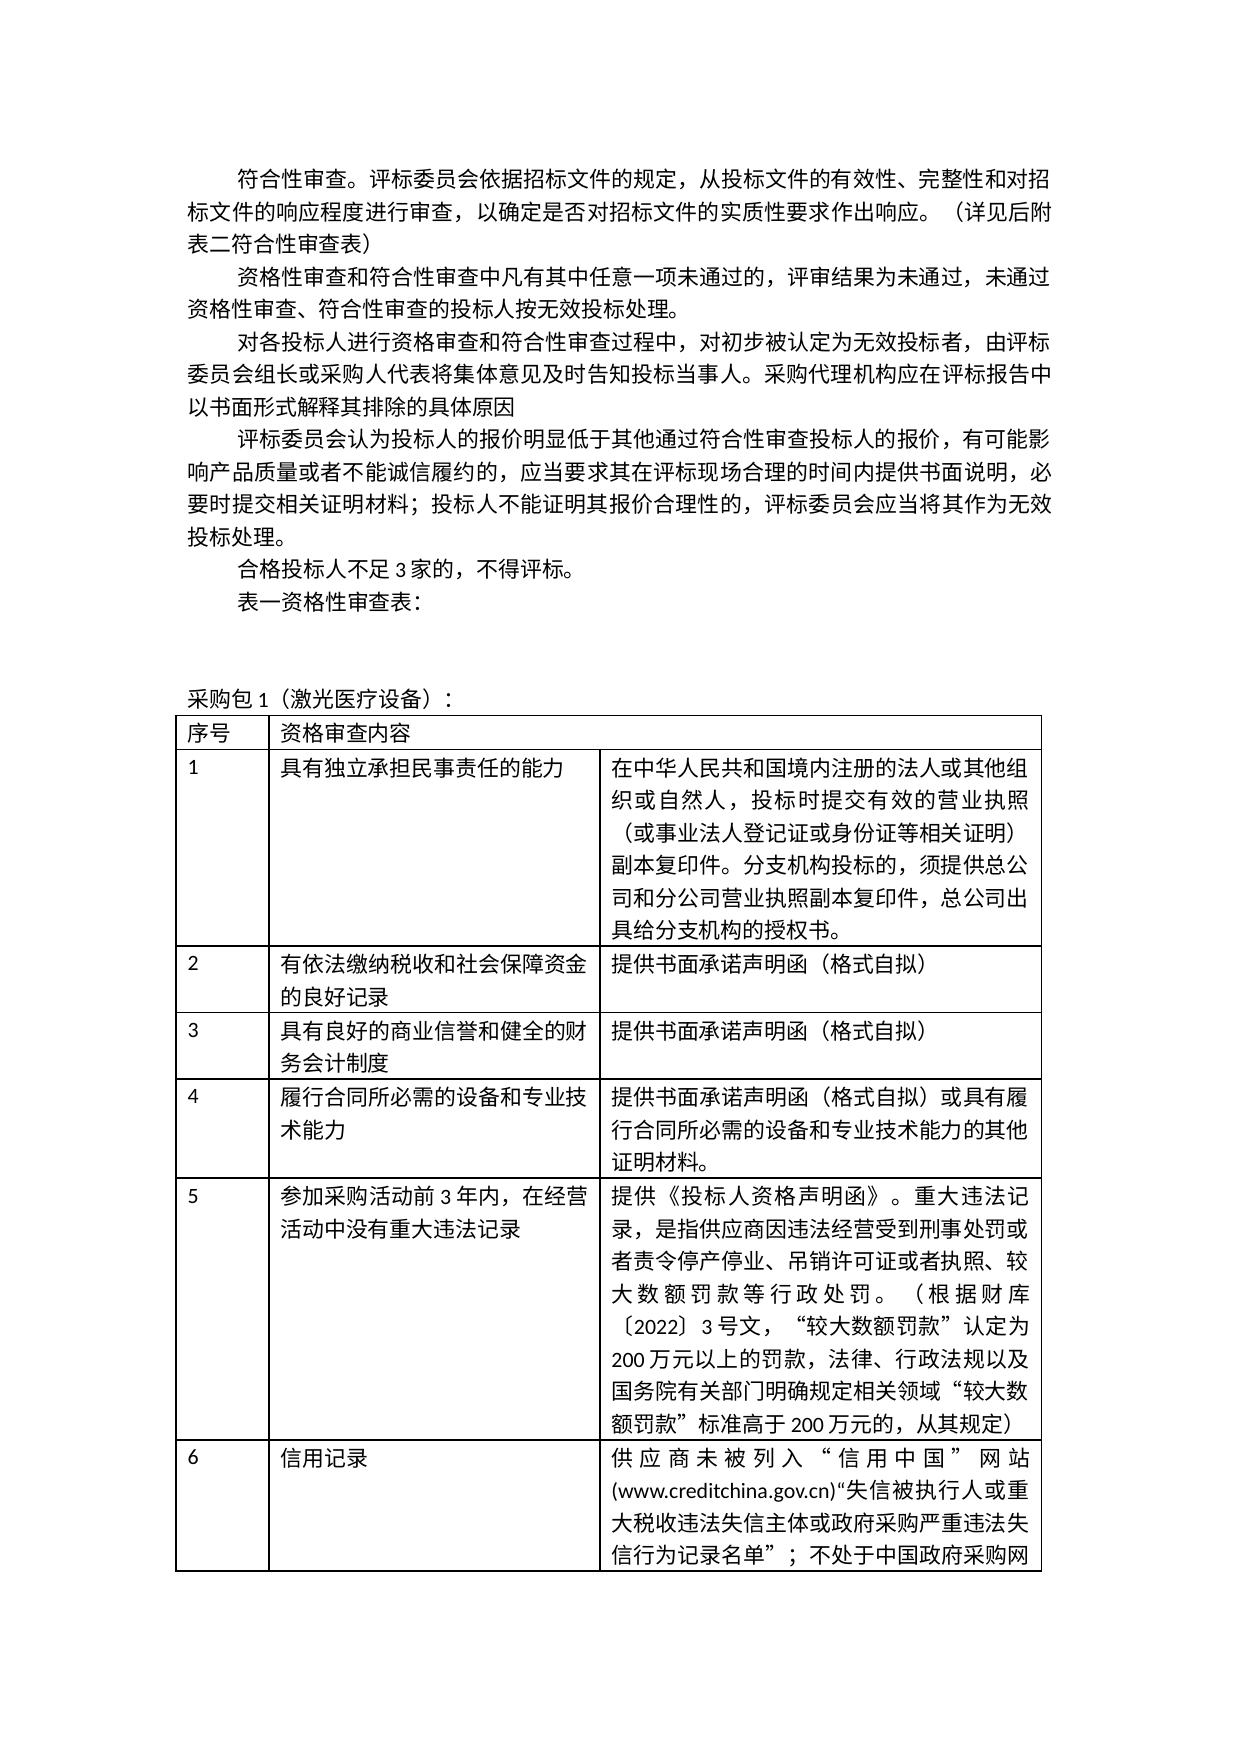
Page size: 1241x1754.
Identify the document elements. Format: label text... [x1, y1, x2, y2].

table_header 资格审查内容 [270, 716, 1041, 748]
table_cell 2 [177, 947, 268, 1012]
table_cell 6 [177, 1441, 268, 1570]
table_cell 参加采购活动前3年内，在经营活动中没有重大违法记录 [270, 1179, 599, 1439]
table_cell 具有良好的商业信誉和健全的财务会计制度 [270, 1013, 599, 1078]
table_cell 信用记录 [270, 1441, 599, 1570]
table_cell 提供书面承诺声明函（格式自拟）或具有履行合同所必需的设备和专业技术能力的其他证明材料。 [601, 1080, 1041, 1177]
table_cell 提供书面承诺声明函（格式自拟） [601, 947, 1041, 1012]
table_cell 提供《投标人资格声明函》。重大违法记录，是指供应商因违法经营受到刑事处罚或者责令停产停业、吊销许可证或者执照、较大数额罚款等行政处罚。（根据财库〔2022〕3号文，“较大数额罚款”认定为200万元以上的罚款，法律、行政法规以及国务院有关部门明确规定相关领域“较大数额罚款”标准高于200万元的，从其规定） [601, 1179, 1041, 1439]
text 对各投标人进行资格审查和符合性审查过程中，对初步被认定为无效投标者，由评标委员会组长或采购人代表将集体意见及时告知投标当事人。采购代理机构应在评标报告中以书面形式解释其排除的具体原因 [187, 324, 1053, 422]
table_cell 在中华人民共和国境内注册的法人或其他组织或自然人，投标时提交有效的营业执照（或事业法人登记证或身份证等相关证明）副本复印件。分支机构投标的，须提供总公司和分公司营业执照副本复印件，总公司出具给分支机构的授权书。 [601, 750, 1041, 945]
table_cell 3 [177, 1013, 268, 1078]
text 符合性审查。评标委员会依据招标文件的规定，从投标文件的有效性、完整性和对招标文件的响应程度进行审查，以确定是否对招标文件的实质性要求作出响应。（详见后附表二符合性审查表） [187, 162, 1053, 259]
table_cell 提供书面承诺声明函（格式自拟） [601, 1013, 1041, 1078]
text 资格性审查和符合性审查中凡有其中任意一项未通过的，评审结果为未通过，未通过资格性审查、符合性审查的投标人按无效投标处理。 [187, 259, 1053, 324]
table_cell 履行合同所必需的设备和专业技术能力 [270, 1080, 599, 1177]
table_cell 1 [177, 750, 268, 945]
text 表一资格性审查表： [187, 584, 1053, 617]
table_header 序号 [177, 716, 268, 748]
table_cell 具有独立承担民事责任的能力 [270, 750, 599, 945]
table_cell 4 [177, 1080, 268, 1177]
text 合格投标人不足3家的，不得评标。 [187, 552, 1053, 584]
text 评标委员会认为投标人的报价明显低于其他通过符合性审查投标人的报价，有可能影响产品质量或者不能诚信履约的，应当要求其在评标现场合理的时间内提供书面说明，必要时提交相关证明材料；投标人不能证明其报价合理性的，评标委员会应当将其作为无效投标处理。 [187, 422, 1053, 552]
table_cell 5 [177, 1179, 268, 1439]
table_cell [601, 1441, 1041, 1570]
text 采购包1（激光医疗设备）： [187, 682, 1053, 714]
table_cell 有依法缴纳税收和社会保障资金的良好记录 [270, 947, 599, 1012]
